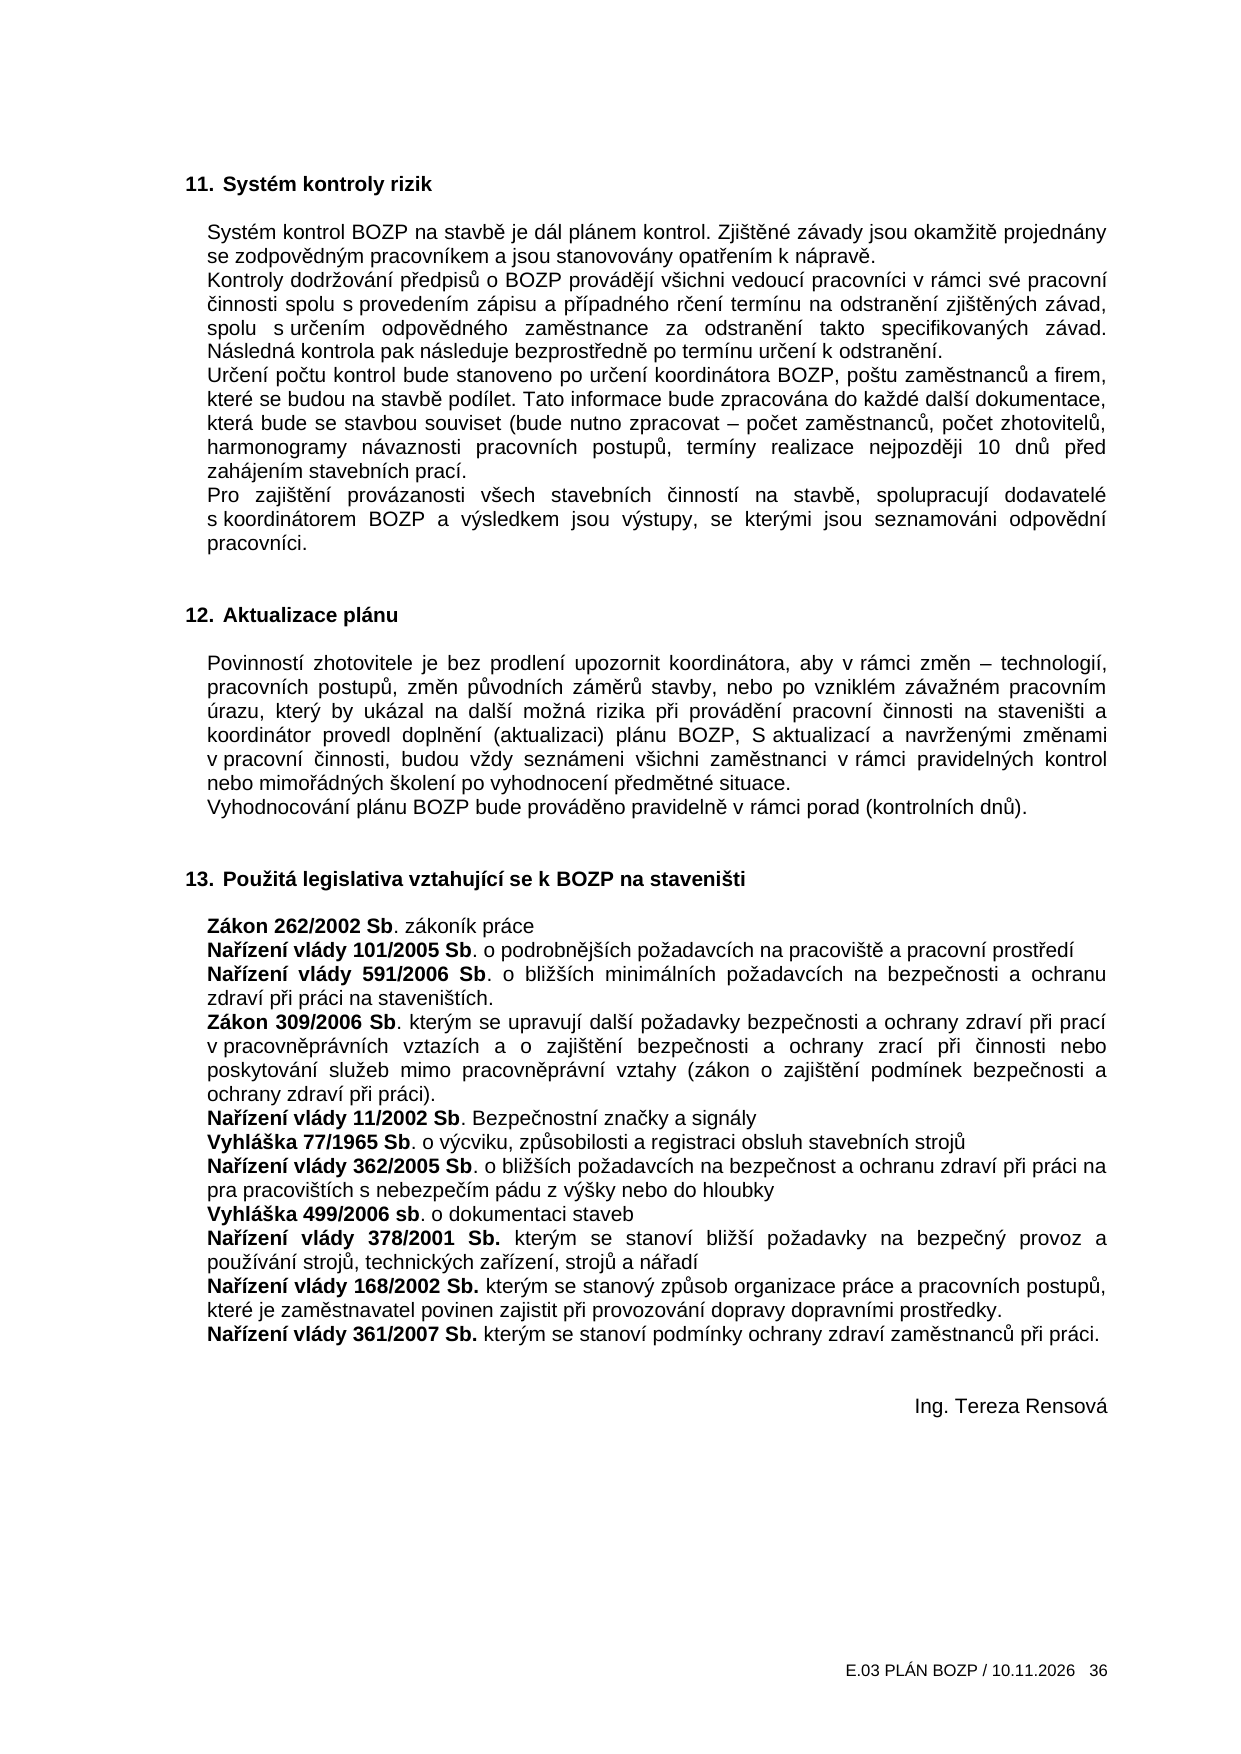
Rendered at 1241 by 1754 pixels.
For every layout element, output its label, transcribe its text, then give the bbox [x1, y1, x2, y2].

text Vyhodnocování plánu BOZP bude prováděno pravidelně v rámci porad (kontrolních dnů). [207, 794, 1107, 818]
list Aktualizace plánu [185, 603, 989, 627]
text Nařízení vlády 101/2005 Sb. o podrobnějších požadavcích na pracoviště a pracovní prostředí [207, 938, 1107, 962]
list Použitá legislativa vztahující se k BOZP na staveništi [185, 866, 989, 890]
text Nařízení vlády 362/2005 Sb. o bližších požadavcích na bezpečnost a ochranu zdraví při práci na pra pracovištích s nebezpečím pádu z výšky nebo do hloubky [207, 1154, 1107, 1202]
text Nařízení vlády 168/2002 Sb. kterým se stanový způsob organizace práce a pracovních postupů, které je zaměstnavatel povinen zajistit při provozování dopravy dopravními prostředky. [207, 1274, 1107, 1322]
text Vyhláška 499/2006 sb. o dokumentaci staveb [207, 1202, 1107, 1226]
text Systém kontrol BOZP na stavbě je dál plánem kontrol. Zjištěné závady jsou okamžitě projednány se zodpovědným pracovníkem a jsou stanovovány opatřením k nápravě. [207, 219, 1107, 267]
text Pro zajištění provázanosti všech stavebních činností na stavbě, spolupracují dodavatelé s koordinátorem BOZP a výsledkem jsou výstupy, se kterými jsou seznamováni odpovědní pracovníci. [207, 483, 1107, 555]
text Kontroly dodržování předpisů o BOZP provádějí všichni vedoucí pracovníci v rámci své pracovní činnosti spolu s provedením zápisu a případného rčení termínu na odstranění zjištěných závad, spolu s určením odpovědného zaměstnance za odstranění takto specifikovaných závad. Následná kontrola pak následuje bezprostředně po termínu určení k odstranění. [207, 267, 1107, 363]
text Vyhláška 77/1965 Sb. o výcviku, způsobilosti a registraci obsluh stavebních strojů [207, 1130, 1107, 1154]
list Systém kontroly rizik [185, 172, 989, 196]
text Ing. Tereza Rensová [207, 1393, 1107, 1417]
text Povinností zhotovitele je bez prodlení upozornit koordinátora, aby v rámci změn – technologií, pracovních postupů, změn původních záměrů stavby, nebo po vzniklém závažném pracovním úrazu, který by ukázal na další možná rizika při provádění pracovní činnosti na staveništi a koordinátor provedl doplnění (aktualizaci) plánu BOZP, S aktualizací a navrženými změnami v pracovní činnosti, budou vždy seznámeni všichni zaměstnanci v rámci pravidelných kontrol nebo mimořádných školení po vyhodnocení předmětné situace. [207, 651, 1107, 794]
text Nařízení vlády 591/2006 Sb. o bližších minimálních požadavcích na bezpečnosti a ochranu zdraví při práci na staveništích. [207, 962, 1107, 1010]
text Nařízení vlády 361/2007 Sb. kterým se stanoví podmínky ochrany zdraví zaměstnanců při práci. [207, 1322, 1107, 1346]
text Nařízení vlády 11/2002 Sb. Bezpečnostní značky a signály [207, 1106, 1107, 1130]
text Určení počtu kontrol bude stanoveno po určení koordinátora BOZP, poštu zaměstnanců a firem, které se budou na stavbě podílet. Tato informace bude zpracována do každé další dokumentace, která bude se stavbou souviset (bude nutno zpracovat – počet zaměstnanců, počet zhotovitelů, harmonogramy návaznosti pracovních postupů, termíny realizace nejpozději 10 dnů před zahájením stavebních prací. [207, 363, 1107, 483]
text Nařízení vlády 378/2001 Sb. kterým se stanoví bližší požadavky na bezpečný provoz a používání strojů, technických zařízení, strojů a nářadí [207, 1226, 1107, 1274]
text Zákon 309/2006 Sb. kterým se upravují další požadavky bezpečnosti a ochrany zdraví při prací v pracovněprávních vztazích a o zajištění bezpečnosti a ochrany zrací při činnosti nebo poskytování služeb mimo pracovněprávní vztahy (zákon o zajištění podmínek bezpečnosti a ochrany zdraví při práci). [207, 1010, 1107, 1106]
text Zákon 262/2002 Sb. zákoník práce [207, 914, 1107, 938]
